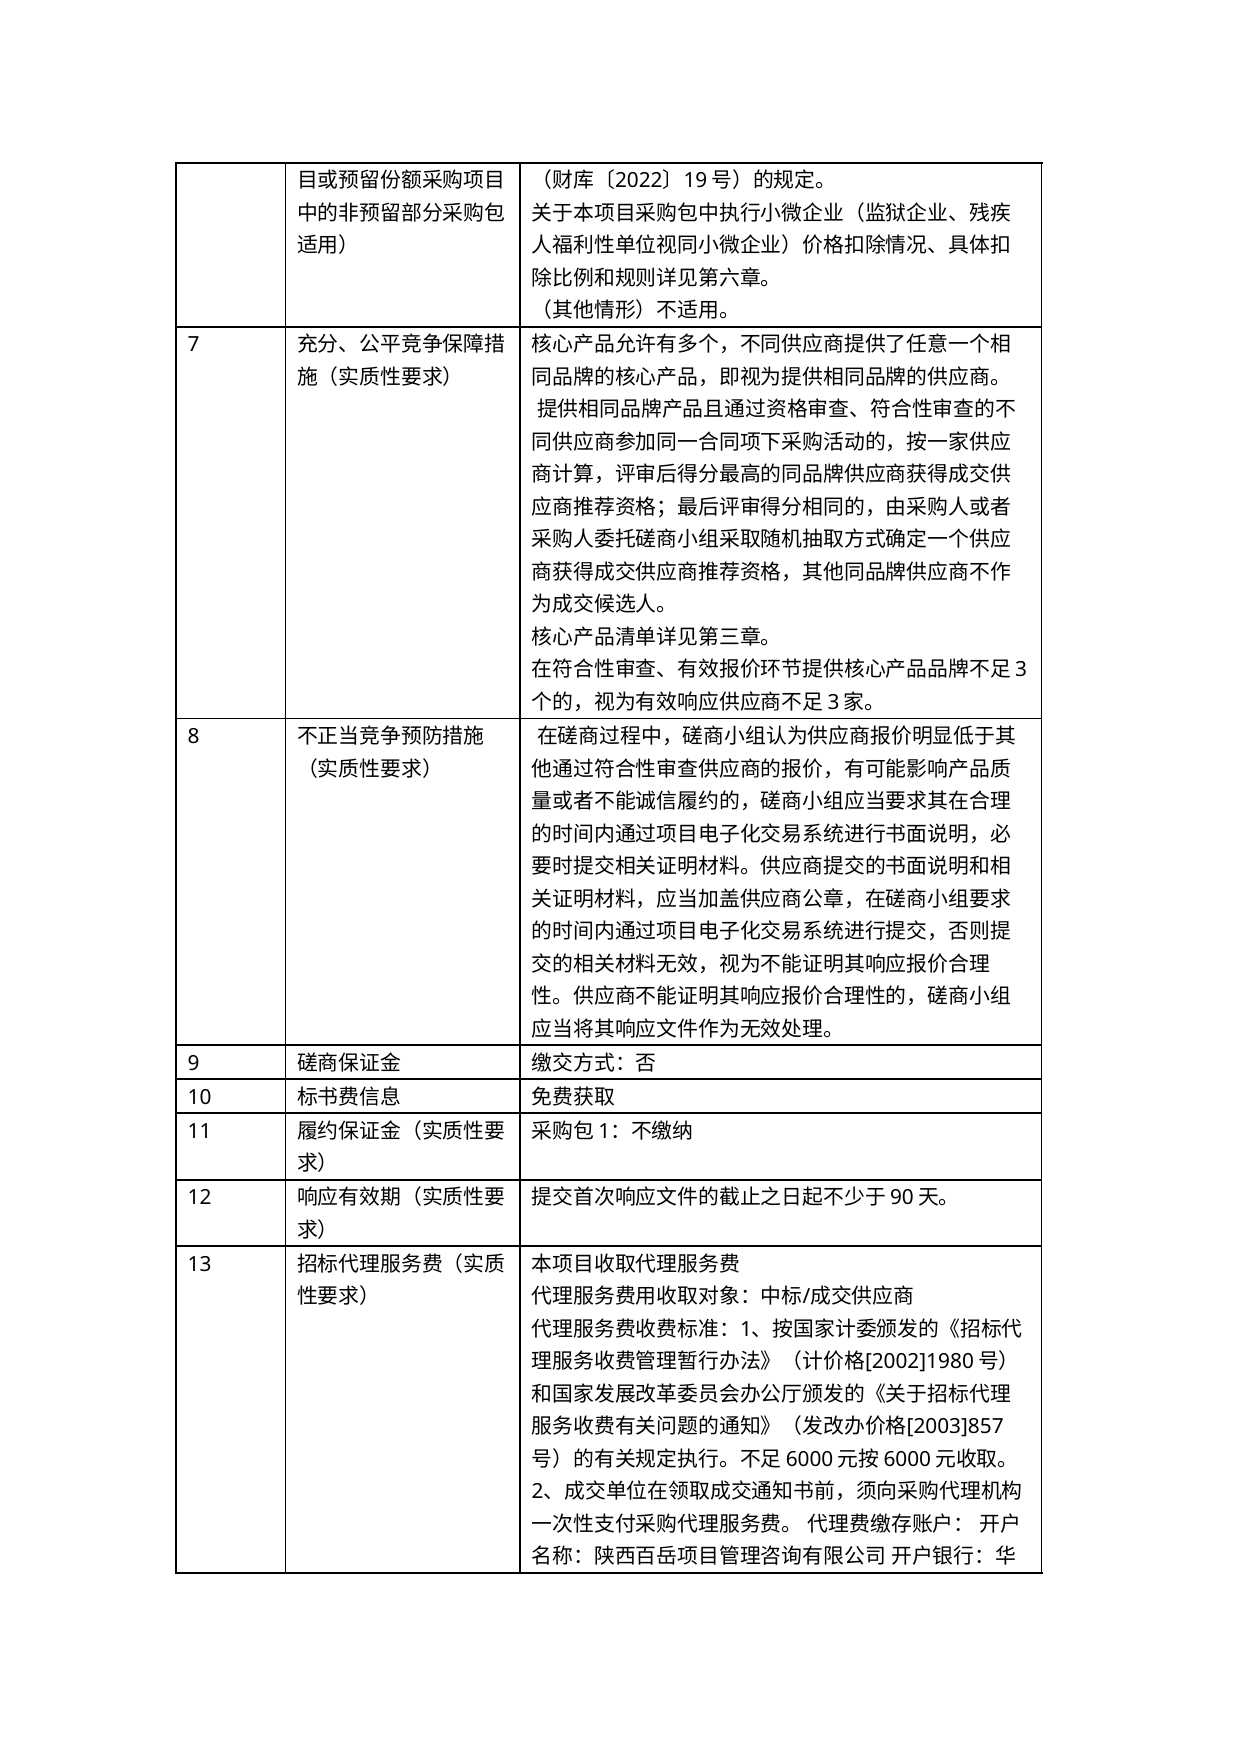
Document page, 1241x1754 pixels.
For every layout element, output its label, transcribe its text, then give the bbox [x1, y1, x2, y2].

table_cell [521, 1247, 1041, 1572]
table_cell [521, 164, 1041, 326]
table_cell 缴交方式：否 [521, 1046, 1041, 1078]
table_cell 8 [177, 719, 285, 1044]
table_cell 充分、公平竞争保障措施（实质性要求） [286, 328, 519, 718]
table_cell 13 [177, 1247, 285, 1572]
table_cell 10 [177, 1080, 285, 1112]
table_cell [286, 164, 519, 326]
table_cell 响应有效期（实质性要求） [286, 1181, 519, 1245]
table_cell 履约保证金（实质性要求） [286, 1114, 519, 1179]
table_cell 在磋商过程中，磋商小组认为供应商报价明显低于其他通过符合性审查供应商的报价，有可能影响产品质量或者不能诚信履约的，磋商小组应当要求其在合理的时间内通过项目电子化交易系统进行书面说明，必要时提交相关证明材料。供应商提交的书面说明和相关证明材料，应当加盖供应商公章，在磋商小组要求的时间内通过项目电子化交易系统进行提交，否则提交的相关材料无效，视为不能证明其响应报价合理性。供应商不能证明其响应报价合理性的，磋商小组应当将其响应文件作为无效处理。 [521, 719, 1041, 1044]
table_cell 11 [177, 1114, 285, 1179]
table_cell 7 [177, 328, 285, 718]
table_cell 招标代理服务费（实质性要求） [286, 1247, 519, 1572]
table_cell 免费获取 [521, 1080, 1041, 1112]
table_cell 6 [177, 164, 285, 326]
table_cell 不正当竞争预防措施（实质性要求） [286, 719, 519, 1044]
table_cell 磋商保证金 [286, 1046, 519, 1078]
table_cell 核心产品允许有多个，不同供应商提供了任意一个相同品牌的核心产品，即视为提供相同品牌的供应商。 提供相同品牌产品且通过资格审查、符合性审查的不同供应商参加同一合同项下采购活动的，按一家供应商计算，评审后得分最高的同品牌供应商获得成交供应商推荐资格；最后评审得分相同的，由采购人或者采购人委托磋商小组采取随机抽取方式确定一个供应商获得成交供应商推荐资格，其他同品牌供应商不作为成交候选人。 核心产品清单详见第三章。 在符合性审查、有效报价环节提供核心产品品牌不足3个的，视为有效响应供应商不足3家。 [521, 328, 1041, 718]
table_cell 12 [177, 1181, 285, 1245]
table_cell 提交首次响应文件的截止之日起不少于90天。 [521, 1181, 1041, 1245]
table_cell 9 [177, 1046, 285, 1078]
table_cell 采购包1：不缴纳 [521, 1114, 1041, 1179]
table_cell 标书费信息 [286, 1080, 519, 1112]
